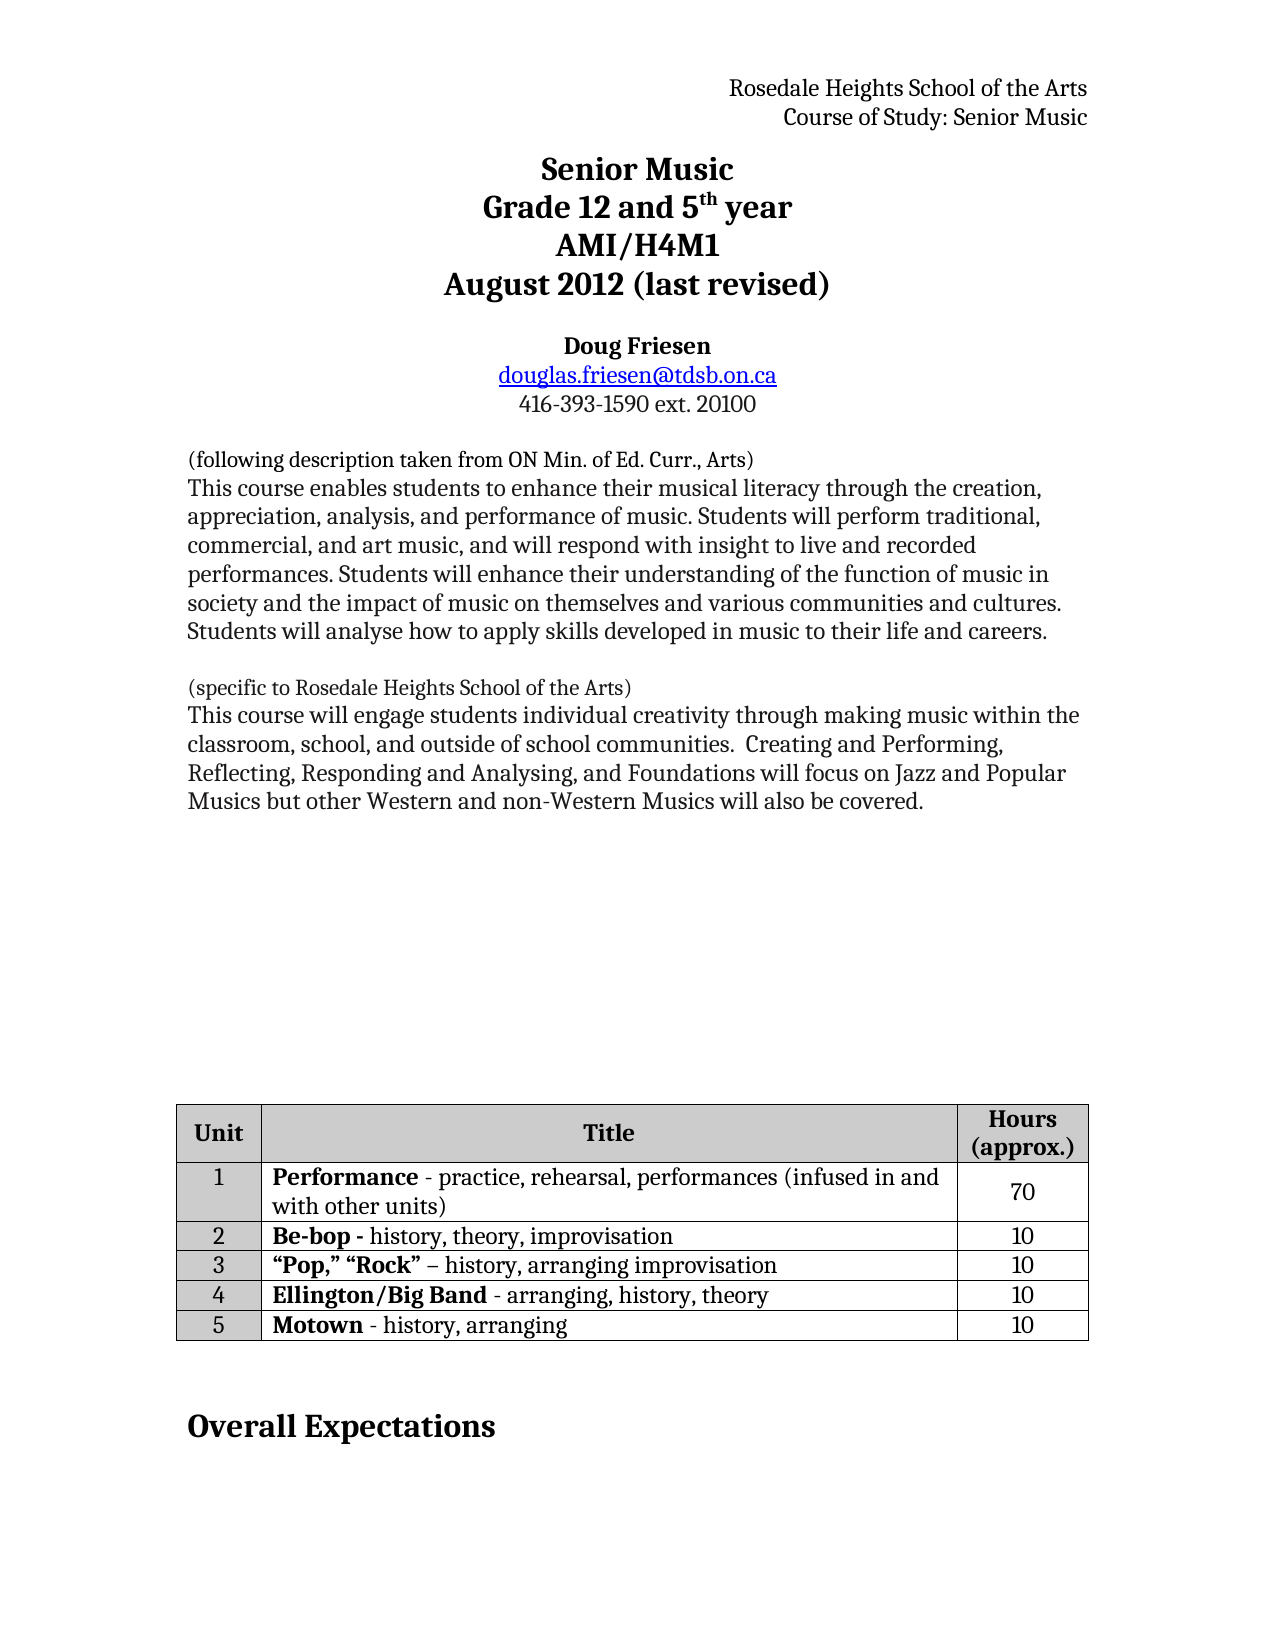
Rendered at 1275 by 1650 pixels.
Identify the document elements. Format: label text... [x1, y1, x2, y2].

table_cell 5 [177, 1311, 261, 1340]
table_header Title [262, 1105, 957, 1162]
text 416-393-1590 ext. 20100 [187, 389, 1087, 418]
table_cell Motown - history, arranging [262, 1311, 957, 1340]
table_header Unit [177, 1105, 261, 1162]
table_cell 2 [177, 1222, 261, 1250]
table_cell 10 [958, 1311, 1088, 1340]
table_cell “Pop,” “Rock” – history, arranging improvisation [262, 1251, 957, 1280]
table_cell Performance - practice, rehearsal, performances (infused in and with other units) [262, 1163, 957, 1221]
text douglas.friesen@tdsb.on.ca [187, 361, 1087, 389]
text AMI/H4M1 [187, 227, 1087, 265]
table_cell 1 [177, 1163, 261, 1221]
table_cell Be-bop - history, theory, improvisation [262, 1222, 957, 1250]
text Overall Expectations [187, 1408, 1087, 1446]
text This course will engage students individual creativity through making music within the classroom, school, and outside of school communities. Creating and Performing, Reflecting, Responding and Analysing, and Foundations will focus on Jazz and Popular Musics but other Western and non-Western Musics will also be covered. [187, 701, 1087, 816]
table_cell 10 [958, 1222, 1088, 1250]
text This course enables students to enhance their musical literacy through the creation, appreciation, analysis, and performance of music. Students will perform traditional, commercial, and art music, and will respond with insight to live and recorded performances. Students will enhance their understanding of the function of music in society and the impact of music on themselves and various communities and cultures. Students will analyse how to apply skills developed in music to their life and careers. [187, 473, 1087, 646]
text Grade 12 and 5th year [187, 188, 1087, 227]
table_cell 10 [958, 1251, 1088, 1280]
table_cell 10 [958, 1281, 1088, 1310]
text (specific to Rosedale Heights School of the Arts) [187, 675, 1087, 701]
table_cell Ellington/Big Band - arranging, history, theory [262, 1281, 957, 1310]
table_cell 70 [958, 1163, 1088, 1221]
text (following description taken from ON Min. of Ed. Curr., Arts) [187, 447, 1087, 473]
table_header Hours (approx.) [958, 1105, 1088, 1162]
text Senior Music [187, 150, 1087, 188]
table_cell 3 [177, 1251, 261, 1280]
text Doug Friesen [187, 332, 1087, 361]
text August 2012 (last revised) [187, 265, 1087, 303]
table_cell 4 [177, 1281, 261, 1310]
